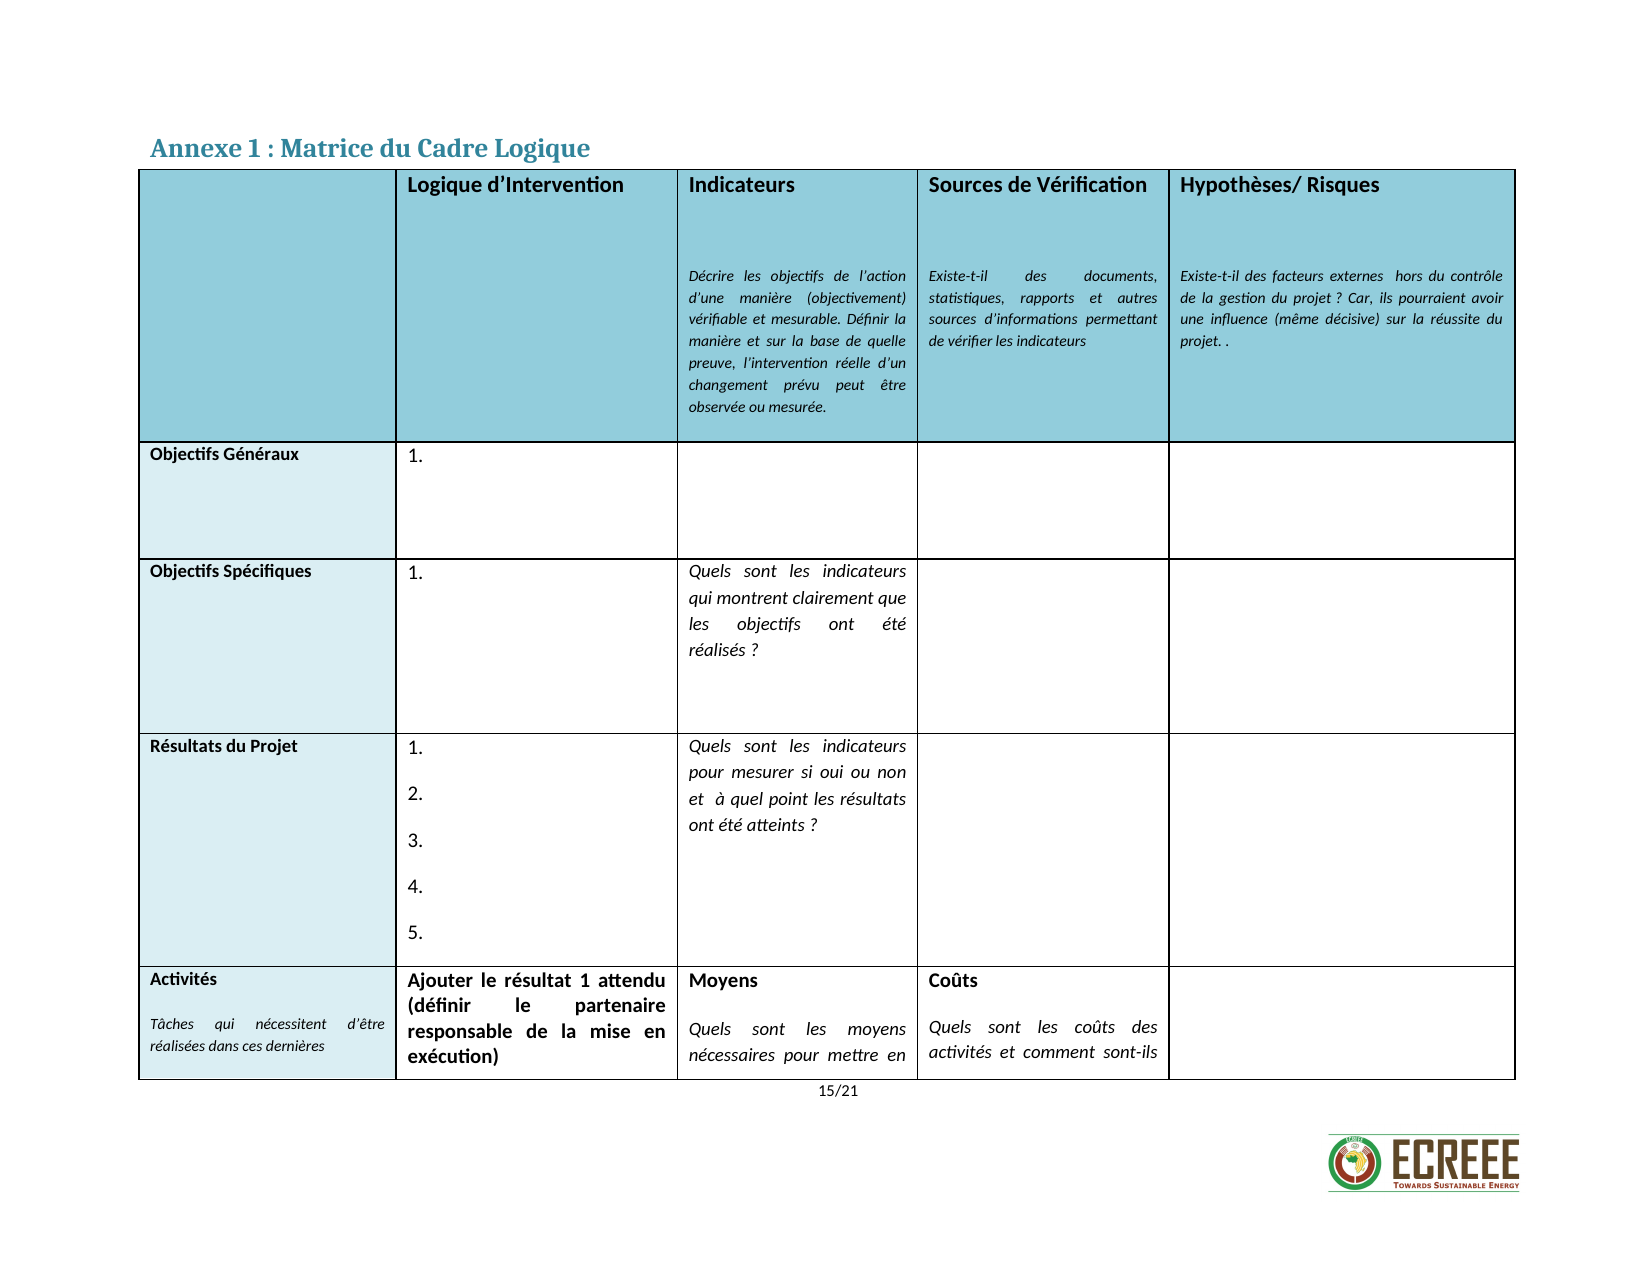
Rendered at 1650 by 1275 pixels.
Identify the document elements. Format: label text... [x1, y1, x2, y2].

table_cell [1170, 734, 1514, 966]
table_cell Activités Tâches qui nécessitent d’être réalisées dans ces dernières [140, 967, 395, 1078]
table_cell Coûts Quels sont les coûts des activités et comment sont-ils classés (répartition du budget) [918, 967, 1168, 1078]
table_header Indicateurs Décrire les objectifs de l’action d’une manière (objectivement) vérifiable et mesurable. Définir la manière et sur la base de quelle preuve, l’intervention réelle d’un changement prévu peut être observée ou mesurée. [678, 170, 917, 441]
table_cell [1170, 560, 1514, 733]
table_header Sources de Vérification Existe-t-il des documents, statistiques, rapports et autres sources d’informations permettant de vérifier les indicateurs [918, 170, 1168, 441]
table_cell 1. [397, 560, 677, 733]
table_cell 1. [397, 443, 677, 558]
subtitle Annexe 1 : Matrice du Cadre Logique [150, 133, 1526, 164]
table_header [140, 170, 395, 441]
table_header Hypothèses/ Risques Existe-t-il des facteurs externes hors du contrôle de la gestion du projet ? Car, ils pourraient avoir une influence (même décisive) sur la réussite du projet. . [1170, 170, 1514, 441]
table_cell [1170, 443, 1514, 558]
table_cell Quels sont les indicateurs qui montrent clairement que les objectifs ont été réalisés ? [678, 560, 917, 733]
table_cell Moyens Quels sont les moyens nécessaires pour mettre en pratique ces activités (par ex. le personnel, les équipements, les études, les fournitures) ? [678, 967, 917, 1078]
table_cell Résultats du Projet [140, 734, 395, 966]
table_cell [918, 560, 1168, 733]
table_cell [678, 443, 917, 558]
table_header Logique d’Intervention [397, 170, 677, 441]
picture [1321, 1124, 1527, 1202]
table_cell [1170, 967, 1514, 1078]
table_cell Objectifs Spécifiques [140, 560, 395, 733]
table_cell Quels sont les indicateurs pour mesurer si oui ou non et à quel point les résultats ont été atteints ? [678, 734, 917, 966]
table_cell 1. 2. 3. 4. 5. [397, 734, 677, 966]
table_cell [918, 734, 1168, 966]
table_cell Objectifs Généraux [140, 443, 395, 558]
table_cell [918, 443, 1168, 558]
